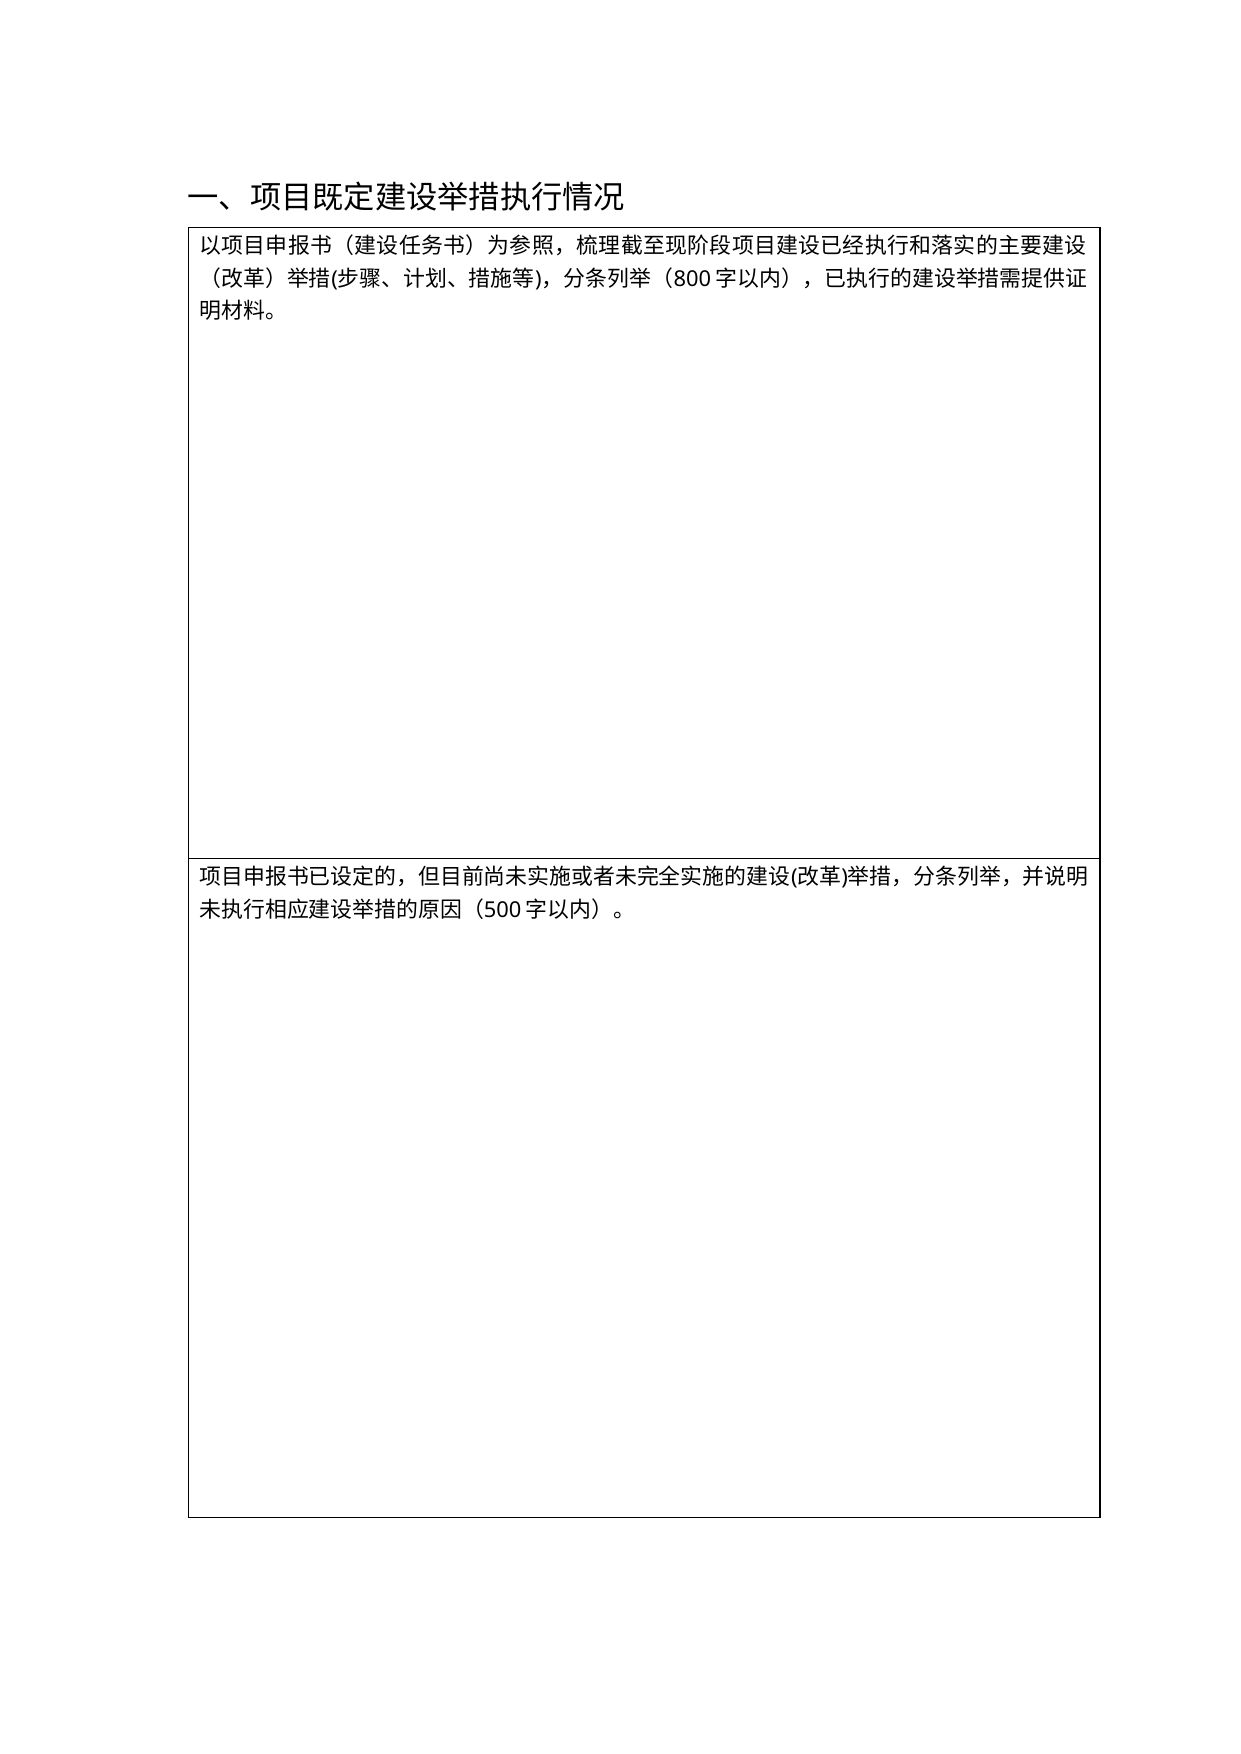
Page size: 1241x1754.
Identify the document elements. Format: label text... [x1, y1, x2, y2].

table_header 以项目申报书（建设任务书）为参照，梳理截至现阶段项目建设已经执行和落实的主要建设（改革）举措(步骤、计划、措施等)，分条列举（800字以内），已执行的建设举措需提供证明材料。 [189, 228, 1099, 858]
text 一、项目既定建设举措执行情况 [187, 162, 1053, 227]
table_cell 项目申报书已设定的，但目前尚未实施或者未完全实施的建设(改革)举措，分条列举，并说明未执行相应建设举措的原因（500字以内）。 [189, 859, 1099, 1517]
